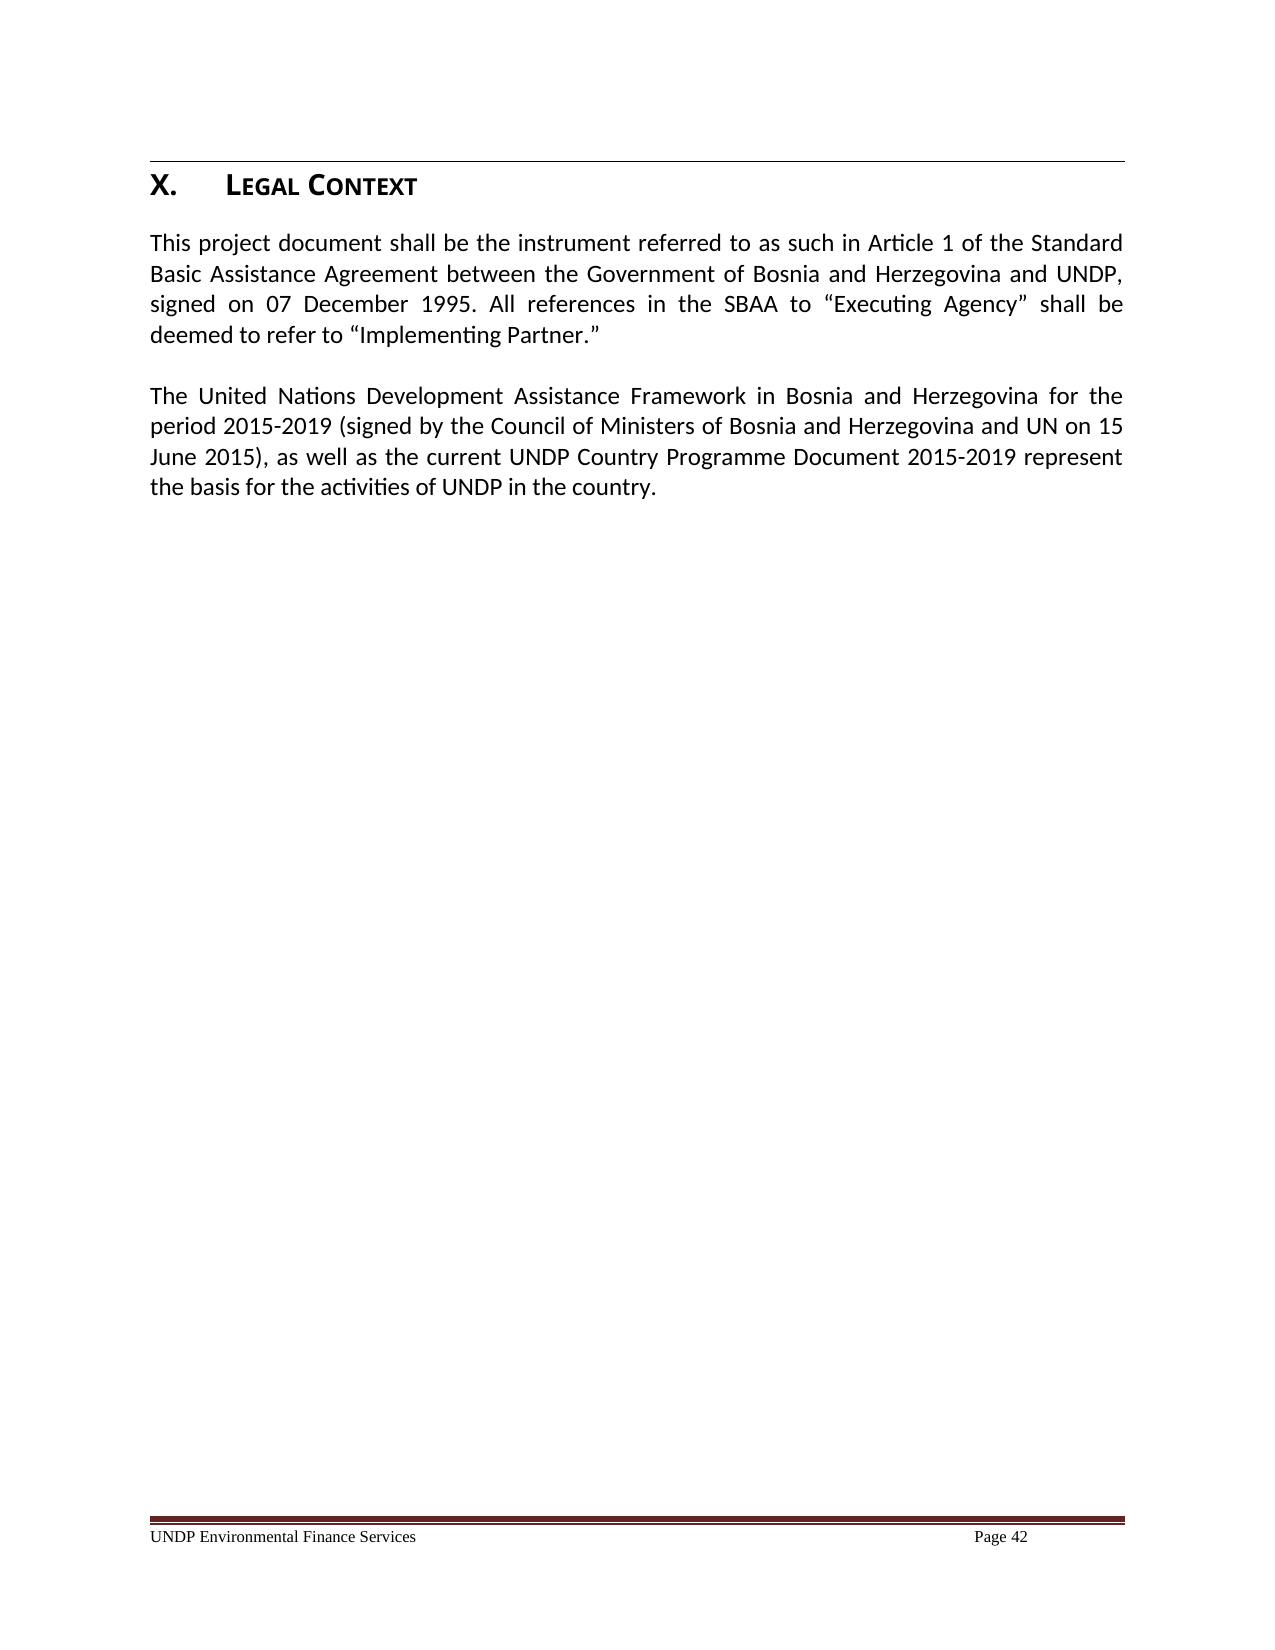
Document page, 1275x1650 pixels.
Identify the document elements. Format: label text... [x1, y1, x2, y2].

text This project document shall be the instrument referred to as such in Article 1 of the Standard Basic Assistance Agreement between the Government of Bosnia and Herzegovina and UNDP, signed on 07 December 1995. All references in the SBAA to “Executing Agency” shall be deemed to refer to “Implementing Partner.” [150, 227, 1125, 349]
subtitle Legal Context [150, 162, 1125, 204]
text The United Nations Development Assistance Framework in Bosnia and Herzegovina for the period 2015-2019 (signed by the Council of Ministers of Bosnia and Herzegovina and UN on 15 June 2015), as well as the current UNDP Country Programme Document 2015-2019 represent the basis for the activities of UNDP in the country. [150, 380, 1125, 502]
